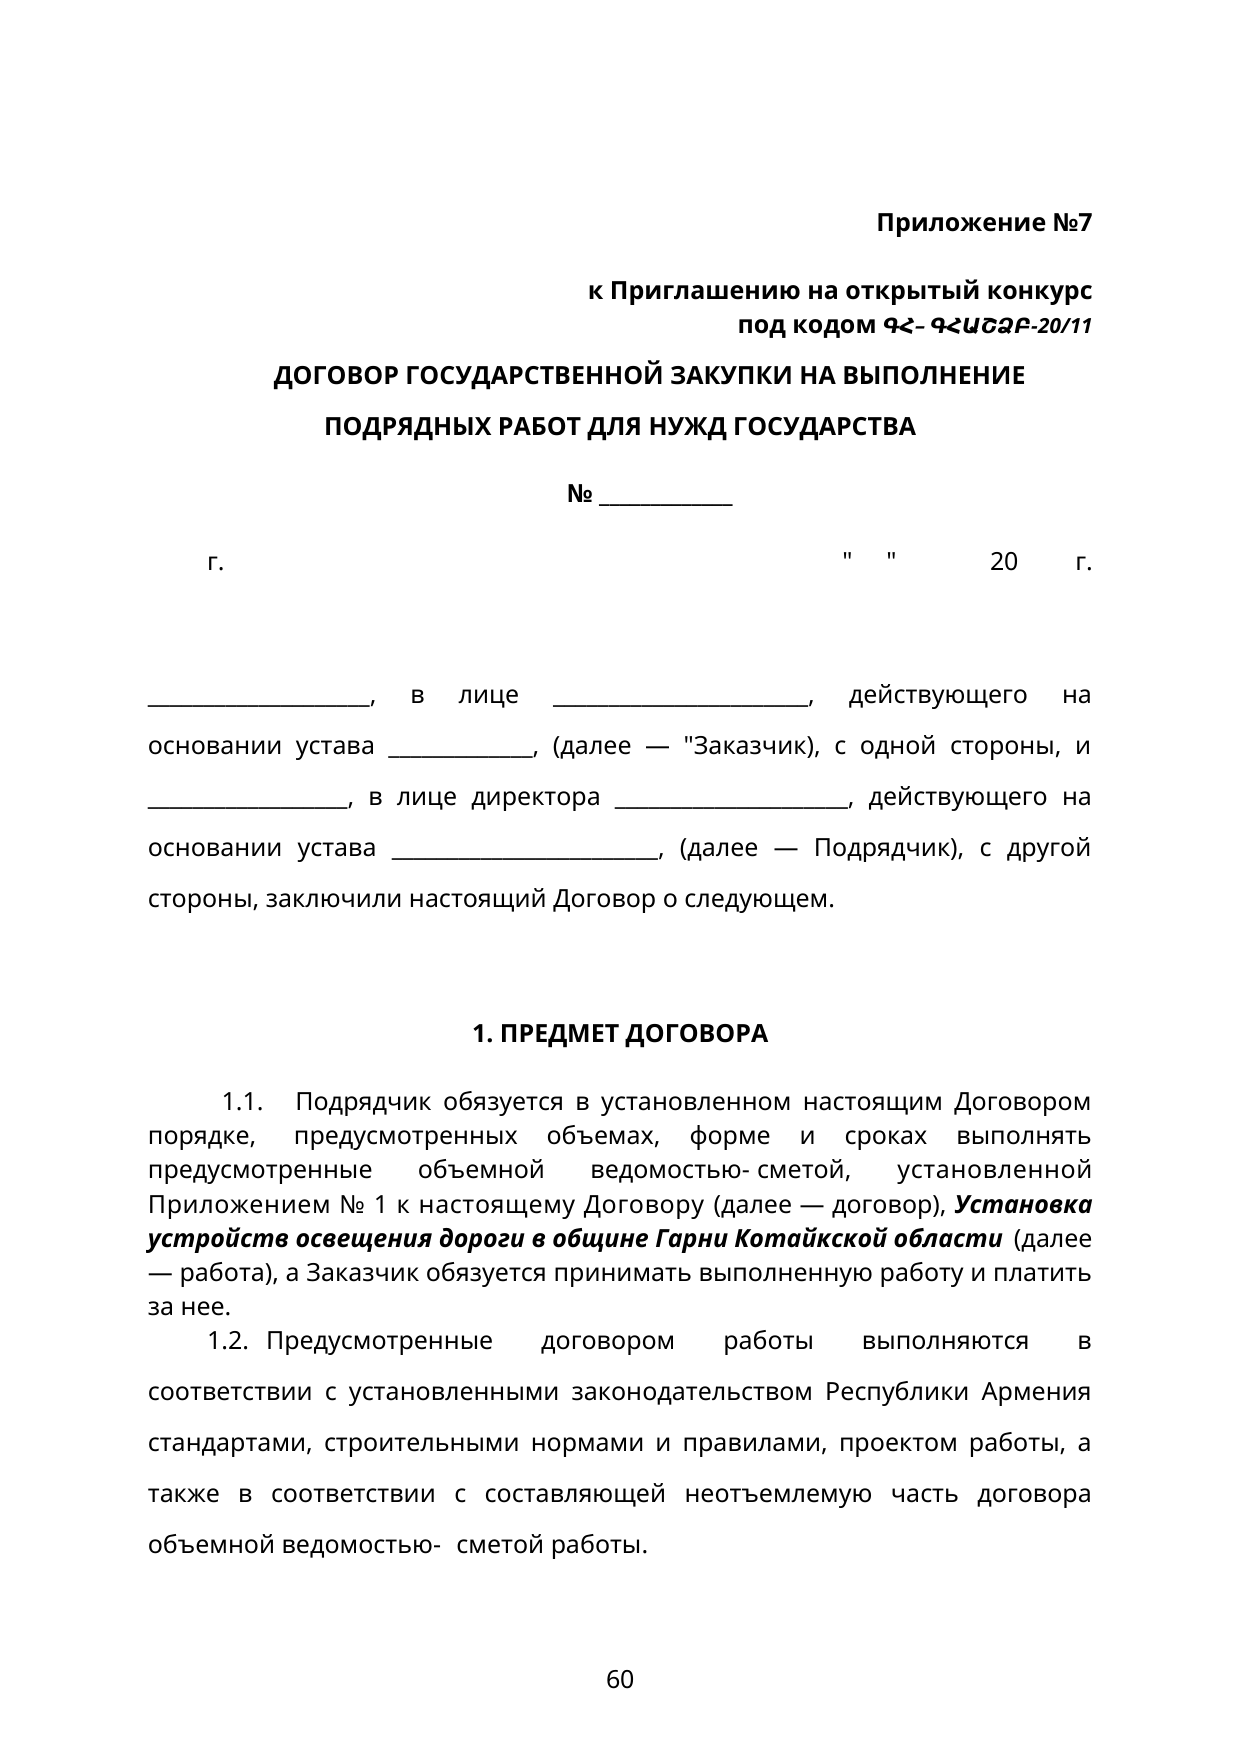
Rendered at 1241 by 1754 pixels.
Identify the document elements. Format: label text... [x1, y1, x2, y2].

text 1.1. Подрядчик обязуется в установленном настоящим Договором порядке, предусмотренных объемах, форме и сроках выполнять предусмотренные объемной ведомостью- сметой, установленной Приложением № 1 к настоящему Договору (далее — договор), Установка устройств освещения дороги в общине Гарни Котайкской области (далее — работа), а Заказчик обязуется принимать выполненную работу и платить за нее. [148, 1084, 1092, 1322]
text ДОГОВОР ГОСУДАРСТВЕННОЙ ЗАКУПКИ НА ВЫПОЛНЕНИЕ ПОДРЯДНЫХ РАБОТ ДЛЯ НУЖД ГОСУДАРСТВА [148, 357, 1092, 442]
text к Приглашению на открытый конкурс под кодом ԳՀ– ԳՀԱՇՁԲ-20/11 [148, 273, 1092, 341]
table_header " " 20 г. [606, 544, 1104, 609]
table_header г. [136, 544, 606, 609]
text ____________________, в лице _______________________, действующего на основании устава _____________, (далее — "Заказчик), с одной стороны, и __________________, в лице директора _____________________, действующего на основании устава ________________________, (далее — Подрядчик), с другой стороны, заключили настоящий Договор о следующем. [148, 677, 1092, 915]
text 1.2. Предусмотренные договором работы выполняются в соответствии с установленными законодательством Республики Армения стандартами, строительными нормами и правилами, проектом работы, а также в соответствии с составляющей неотъемлемую часть договора объемной ведомостью- сметой работы. [148, 1322, 1092, 1561]
text Приложение №7 [148, 205, 1092, 239]
text № _____________ [148, 476, 1092, 510]
text 1. ПРЕДМЕТ ДОГОВОРА [148, 1016, 1092, 1050]
